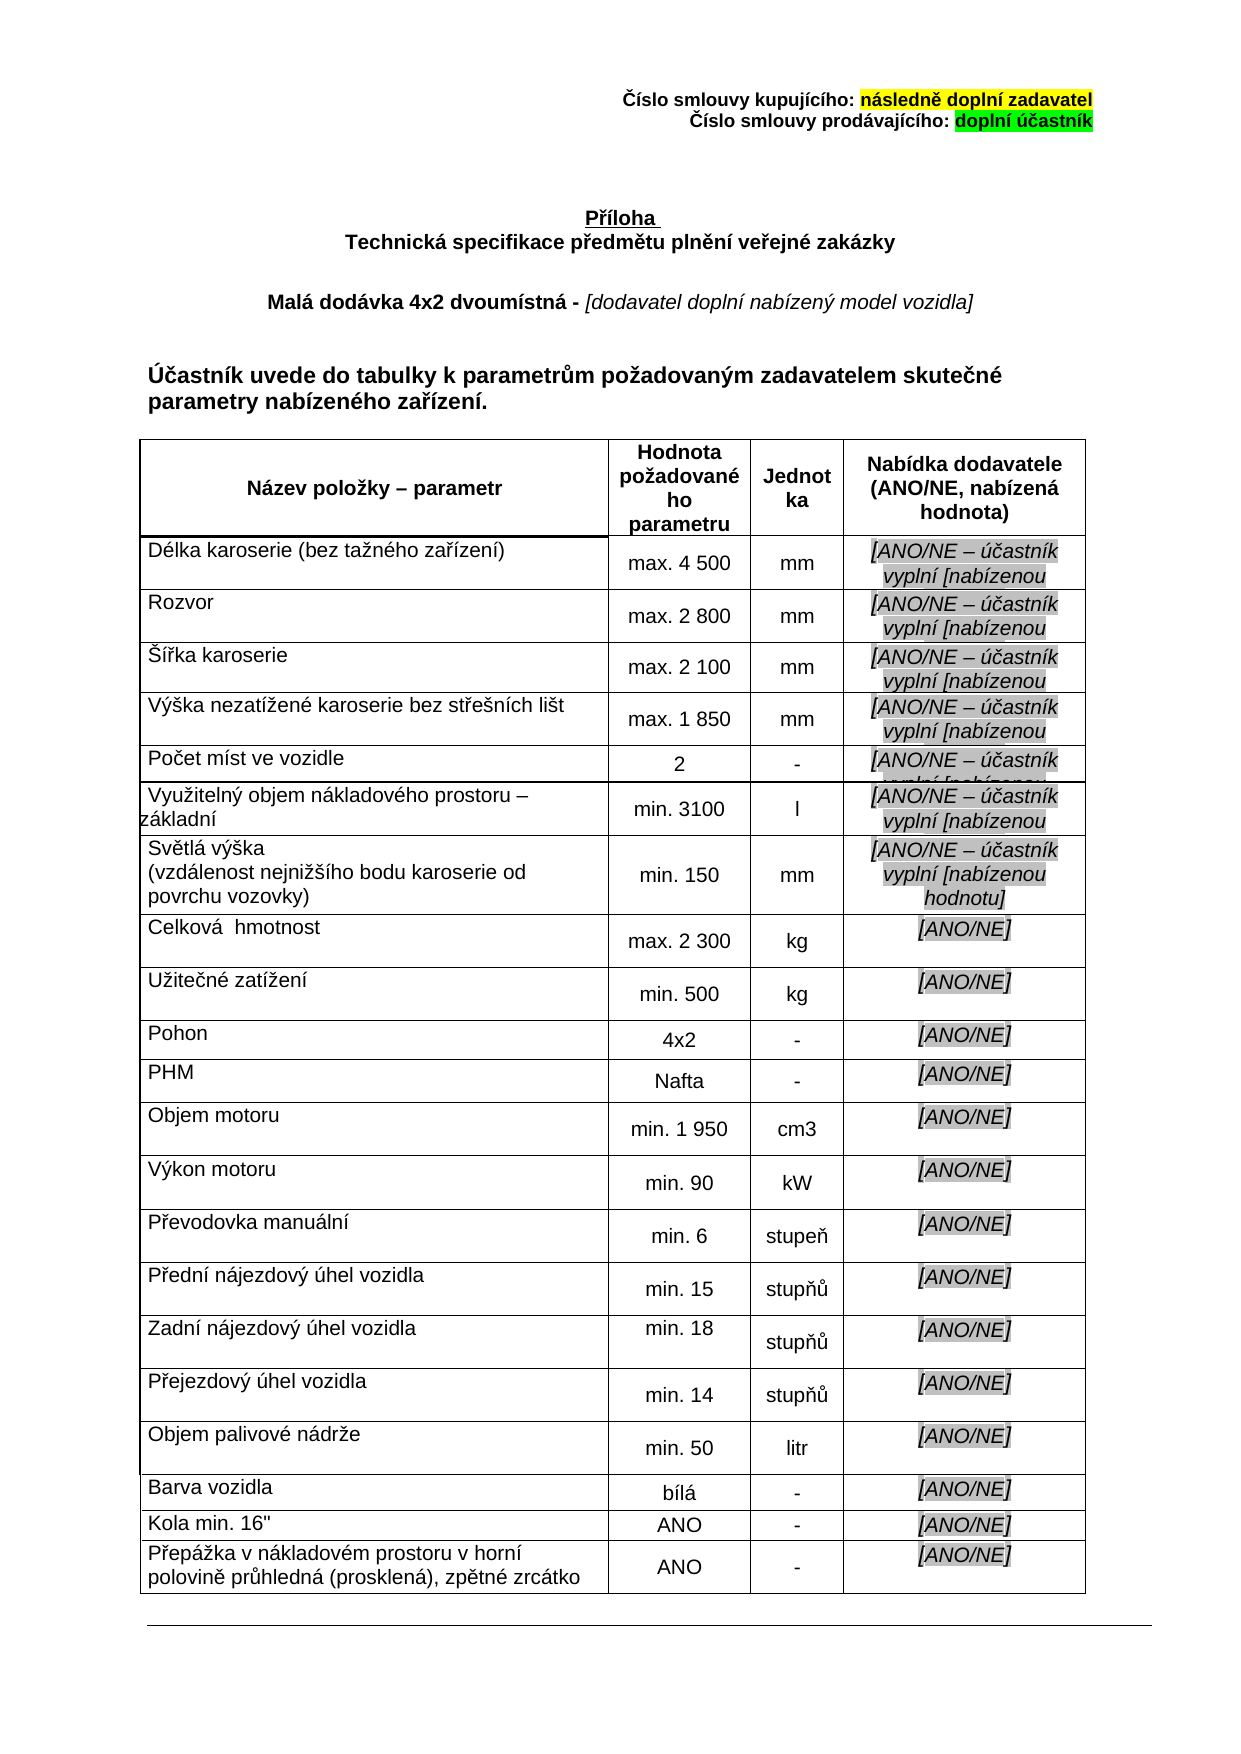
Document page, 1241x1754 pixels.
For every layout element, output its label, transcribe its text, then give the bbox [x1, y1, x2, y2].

table_cell Celková hmotnost [141, 915, 608, 967]
table_cell Nafta [609, 1060, 750, 1102]
table_cell Barva vozidla [141, 1475, 608, 1509]
table_cell litr [751, 1422, 843, 1474]
table_cell Objem palivové nádrže [141, 1422, 608, 1474]
table_cell [ANO/NE – účastník vyplní [nabízenou hodnotu] [844, 536, 1085, 588]
table_cell mm [751, 836, 843, 914]
table_cell - [751, 1021, 843, 1058]
table_cell [ANO/NE] [844, 1210, 1085, 1262]
table_cell Objem motoru [141, 1103, 608, 1155]
table_cell stupňů [751, 1369, 843, 1421]
table_cell - [751, 1541, 843, 1593]
table_cell [ANO/NE] [844, 1511, 1085, 1539]
table_cell Zadní nájezdový úhel vozidla [141, 1316, 608, 1368]
table_cell min. 18 [609, 1316, 750, 1368]
table_cell [ANO/NE – účastník vyplní [nabízenou hodnotu] [844, 836, 1085, 914]
table_cell Převodovka manuální [141, 1210, 608, 1262]
table_cell [ANO/NE] [844, 1060, 1085, 1102]
table_header Název položky – parametr [141, 440, 608, 535]
table_cell ANO [609, 1511, 750, 1539]
table_cell [ANO/NE] [844, 1369, 1085, 1421]
table_cell Šířka karoserie [141, 643, 608, 692]
table_cell Výška nezatížené karoserie bez střešních lišt [141, 693, 608, 745]
table_cell Využitelný objem nákladového prostoru – základní [141, 783, 608, 834]
table_cell Rozvor [141, 590, 608, 642]
table_cell ANO [609, 1541, 750, 1593]
table_cell - [751, 1475, 843, 1509]
table_cell min. 1 950 [609, 1103, 750, 1155]
table_cell [ANO/NE] [844, 968, 1085, 1020]
text Technická specifikace předmětu plnění veřejné zakázky [148, 229, 1092, 253]
table_cell Výkon motoru [141, 1156, 608, 1208]
table_cell min. 14 [609, 1369, 750, 1421]
table_cell [ANO/NE] [844, 1021, 1085, 1058]
table_cell - [751, 746, 843, 781]
table_cell kW [751, 1156, 843, 1208]
table_cell [ANO/NE] [844, 1475, 1085, 1509]
table_cell [ANO/NE] [844, 1422, 1085, 1474]
table_cell kg [751, 968, 843, 1020]
table_cell Pohon [141, 1021, 608, 1058]
table_cell min. 150 [609, 836, 750, 914]
table_cell min. 500 [609, 968, 750, 1020]
table_cell [ANO/NE – účastník vyplní [nabízenou hodnotu] [877, 746, 1085, 781]
table_cell max. 1 850 [609, 693, 750, 745]
table_cell Přední nájezdový úhel vozidla [141, 1263, 608, 1315]
table_cell [ANO/NE] [844, 1156, 1085, 1208]
table_cell min. 3100 [609, 783, 750, 834]
table_cell [ANO/NE – účastník vyplní [nabízenou hodnotu] [844, 783, 1085, 834]
table_cell [ANO/NE – účastník vyplní [nabízenou hodnotu] [844, 643, 1085, 692]
table_cell mm [751, 693, 843, 745]
table_cell - [751, 1511, 843, 1539]
text Malá dodávka 4x2 dvoumístná - [dodavatel doplní nabízený model vozidla] [148, 290, 1092, 314]
table_cell [ANO/NE] [844, 915, 1085, 967]
table_cell - [751, 1060, 843, 1102]
table_header Hodnota požadovaného parametru [609, 440, 750, 535]
table_cell min. 50 [609, 1422, 750, 1474]
table_cell max. 2 300 [609, 915, 750, 967]
table_cell max. 4 500 [609, 536, 750, 588]
table_cell max. 2 100 [609, 643, 750, 692]
table_cell Počet míst ve vozidle [141, 746, 608, 781]
text Příloha [148, 206, 1092, 229]
table_cell mm [751, 643, 843, 692]
table_cell Délka karoserie (bez tažného zařízení) [141, 538, 608, 588]
table_cell cm3 [751, 1103, 843, 1155]
table_cell [ANO/NE] [844, 1316, 1085, 1368]
text Účastník uvede do tabulky k parametrům požadovaným zadavatelem skutečné parametry nabízeného zařízení. [148, 362, 1092, 414]
table_cell Užitečné zatížení [141, 968, 608, 1020]
table_cell mm [751, 536, 843, 588]
table_cell Kola min. 16" [141, 1511, 608, 1539]
table_cell min. 15 [609, 1263, 750, 1315]
table_cell Přepážka v nákladovém prostoru v horní polovině průhledná (prosklená), zpětné zrcátko [141, 1541, 608, 1593]
table_header Jednotka [751, 440, 843, 535]
table_cell l [751, 783, 843, 834]
table_cell Světlá výška (vzdálenost nejnižšího bodu karoserie od povrchu vozovky) [141, 836, 608, 914]
table_cell bílá [609, 1475, 750, 1509]
table_cell 2 [609, 746, 750, 781]
table_header Nabídka dodavatele (ANO/NE, nabízená hodnota) [844, 440, 1085, 535]
table_cell 4x2 [609, 1021, 750, 1058]
table_cell Přejezdový úhel vozidla [141, 1369, 608, 1421]
table_cell kg [751, 915, 843, 967]
table_cell [ANO/NE – účastník vyplní [nabízenou hodnotu] [844, 590, 1085, 642]
table_cell PHM [141, 1060, 608, 1102]
table_cell [ANO/NE] [844, 1541, 1085, 1593]
table_cell mm [751, 590, 843, 642]
table_cell [ANO/NE] [844, 1103, 1085, 1155]
table_cell stupeň [751, 1210, 843, 1262]
table_cell stupňů [751, 1316, 843, 1368]
table_cell max. 2 800 [609, 590, 750, 642]
table_cell min. 90 [609, 1156, 750, 1208]
table_cell min. 6 [609, 1210, 750, 1262]
table_cell [ANO/NE] [844, 1263, 1085, 1315]
table_cell stupňů [751, 1263, 843, 1315]
table_cell [ANO/NE – účastník vyplní [nabízenou hodnotu] [844, 693, 1085, 745]
